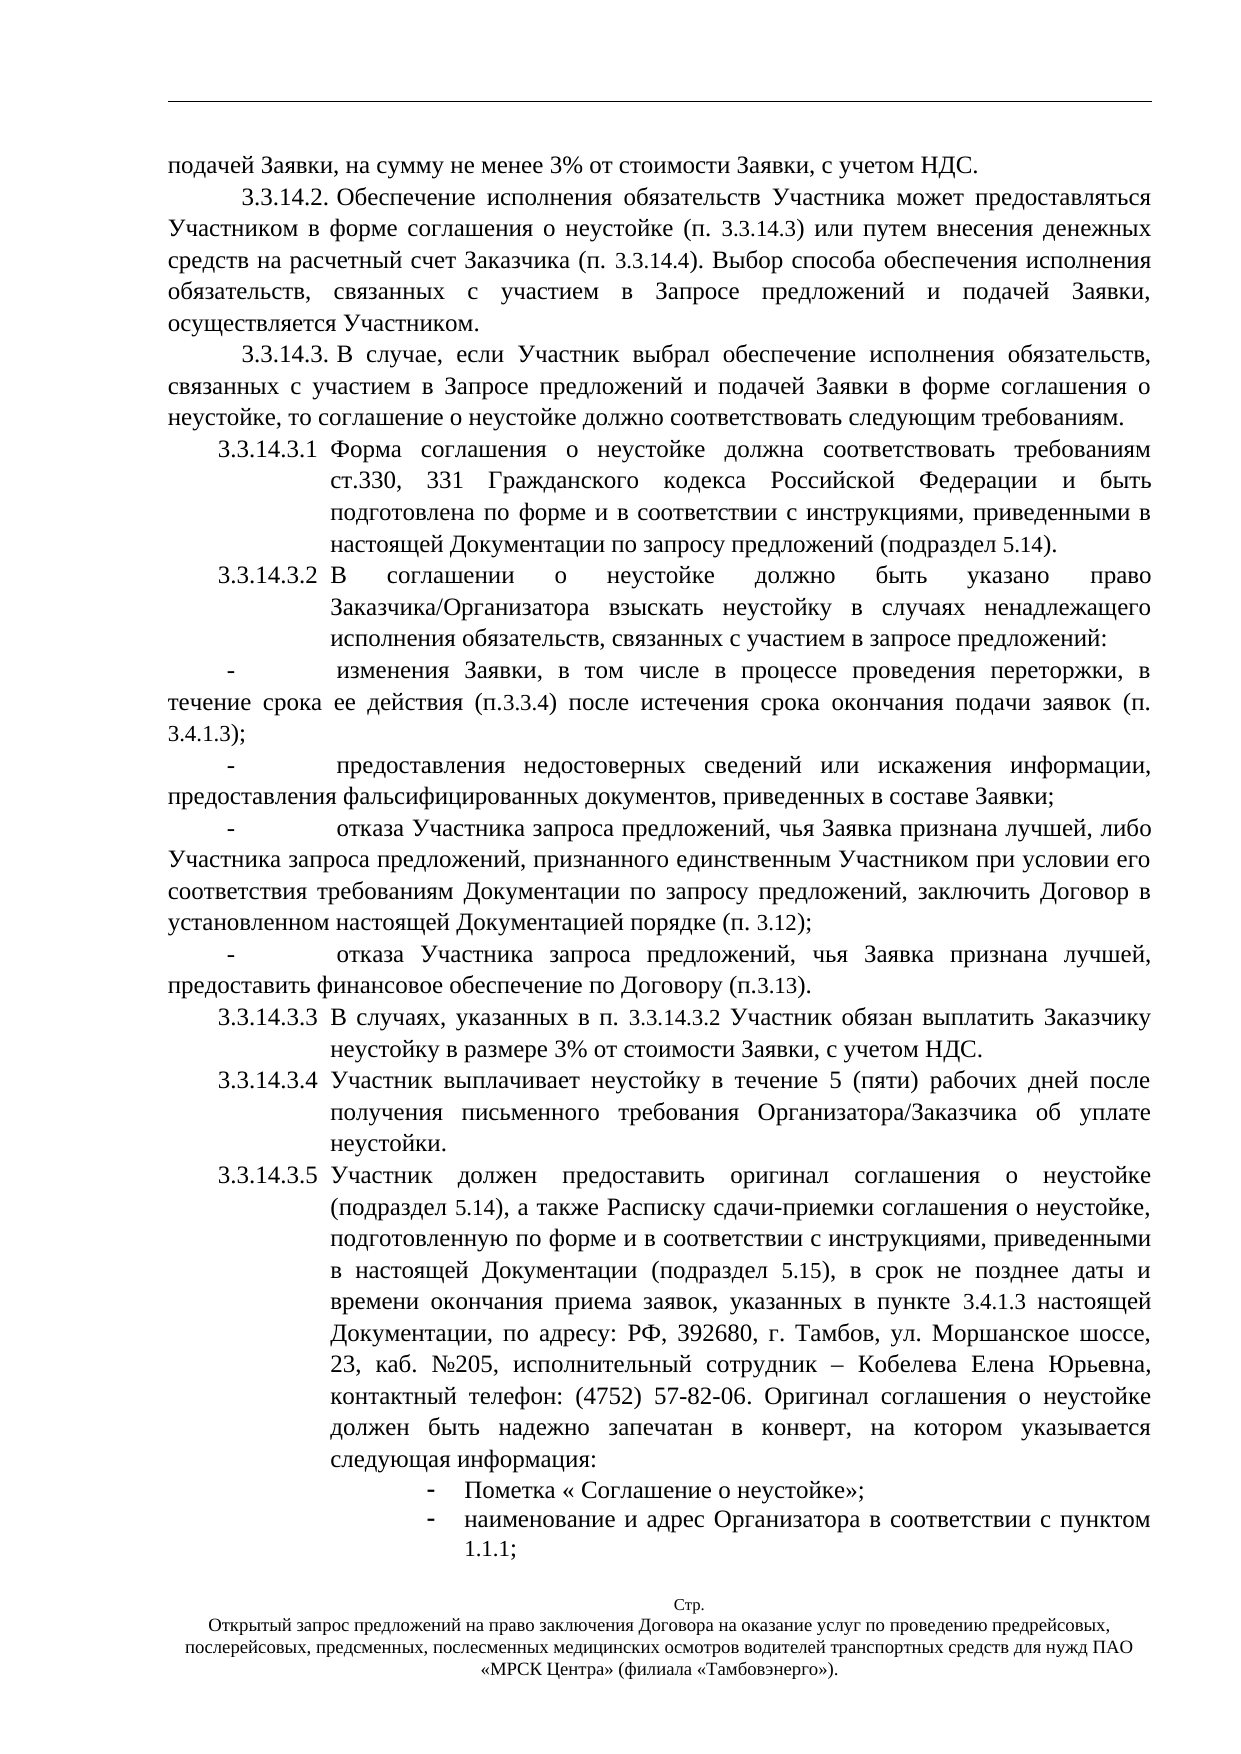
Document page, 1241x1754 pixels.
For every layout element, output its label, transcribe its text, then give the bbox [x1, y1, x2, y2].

list Участник должен предоставить оригинал соглашения о неустойке (подраздел 5.14), а также Расписку сдачи-приемки соглашения о неустойке, подготовленную по форме и в соответствии с инструкциями, приведенными в настоящей Документации (подраздел 5.15), в срок не позднее даты и времени окончания приема заявок, указанных в пункте 3.4.1.3 настоящей Документации, по адресу: РФ, 392680, г. Тамбов, ул. Моршанское шоссе, 23, каб. №205, исполнительный сотрудник – Кобелева Елена Юрьевна, контактный телефон: (4752) 57-82-06. Оригинал соглашения о неустойке должен быть надежно запечатан в конверт, на котором указывается следующая информация: [218, 1160, 1152, 1473]
list наименование и адрес Организатора в соответствии с пунктом 1.1.1; [427, 1504, 1152, 1562]
list Участник выплачивает неустойку в течение 5 (пяти) рабочих дней после получения письменного требования Организатора/Заказчика об уплате неустойки. [218, 1065, 1152, 1157]
list В случае, если Участник выбрал обеспечение исполнения обязательств, связанных с участием в Запросе предложений и подачей Заявки в форме соглашения о неустойке, то соглашение о неустойке должно соответствовать следующим требованиям. [168, 339, 1152, 431]
list Форма соглашения о неустойке должна соответствовать требованиям ст.330, 331 Гражданского кодекса Российской Федерации и быть подготовлена по форме и в соответствии с инструкциями, приведенными в настоящей Документации по запросу предложений (подраздел 5.14). [218, 434, 1152, 557]
list Пометка « Соглашение о неустойке»; [427, 1476, 1152, 1504]
list отказа Участника запроса предложений, чья Заявка признана лучшей, либо Участника запроса предложений, признанного единственным Участником при условии его соответствия требованиям Документации по запросу предложений, заключить Договор в установленном настоящей Документацией порядке (п. 3.12); [168, 813, 1152, 936]
list Обеспечение исполнения обязательств Участника может предоставляться Участником в форме соглашения о неустойке (п. 3.3.14.3) или путем внесения денежных средств на расчетный счет Заказчика (п. 3.3.14.4). Выбор способа обеспечения исполнения обязательств, связанных с участием в Запросе предложений и подачей Заявки, осуществляется Участником. [168, 182, 1152, 337]
list В соглашении о неустойке должно быть указано право Заказчика/Организатора взыскать неустойку в случаях ненадлежащего исполнения обязательств, связанных с участием в запросе предложений: [218, 560, 1152, 652]
list предоставления недостоверных сведений или искажения информации, предоставления фальсифицированных документов, приведенных в составе Заявки; [168, 750, 1152, 810]
list отказа Участника запроса предложений, чья Заявка признана лучшей, предоставить финансовое обеспечение по Договору (п.3.13). [168, 939, 1152, 999]
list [168, 150, 1152, 179]
list В случаях, указанных в п. -3.3.14.3.2 Участник обязан выплатить Заказчику неустойку в размере 3% от стоимости Заявки, с учетом НДС. [218, 1002, 1152, 1062]
list изменения Заявки, в том числе в процессе проведения переторжки, в течение срока ее действия (п.3.3.4) после истечения срока окончания подачи заявок (п. 3.4.1.3); [168, 655, 1152, 747]
